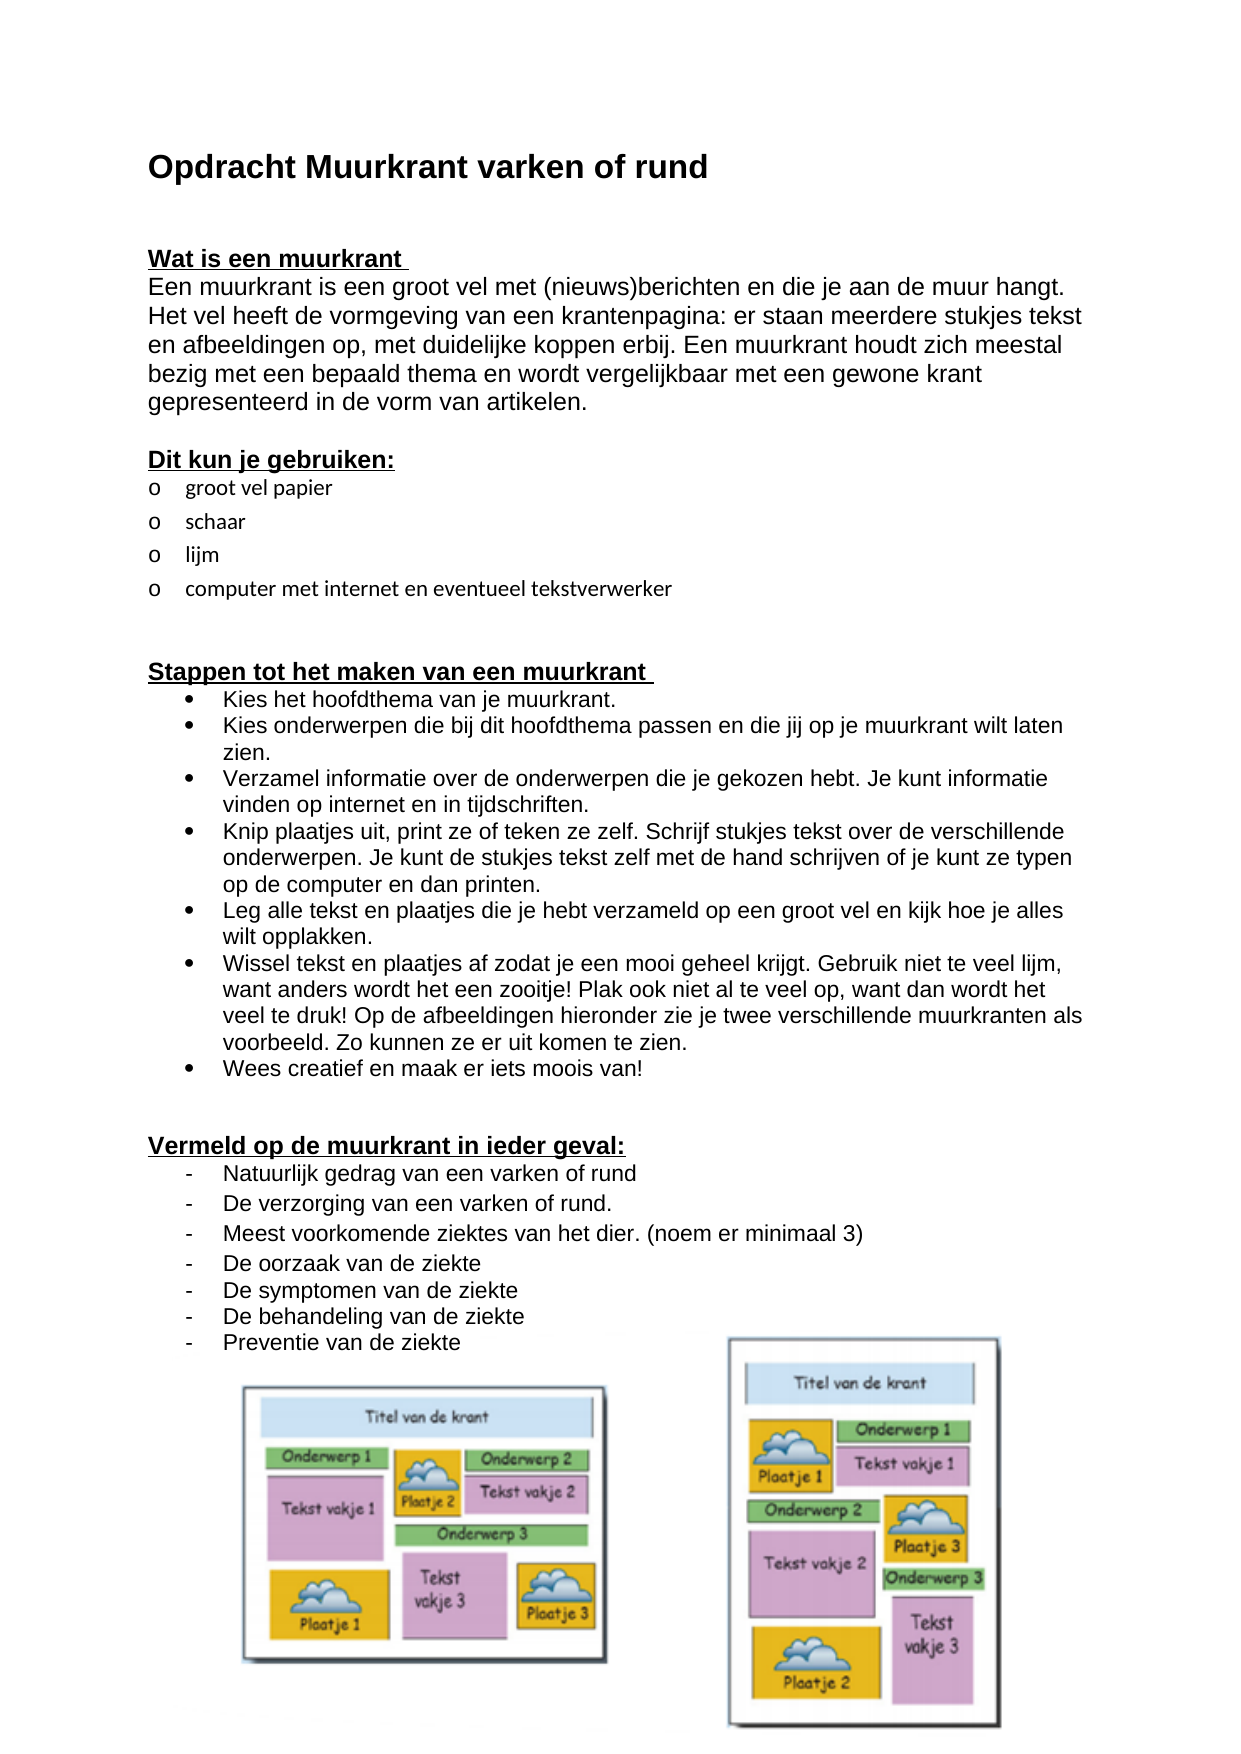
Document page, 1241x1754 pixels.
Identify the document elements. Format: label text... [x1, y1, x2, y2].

list computer met internet en eventueel tekstverwerker [148, 574, 1093, 603]
text Een muurkrant is een groot vel met (nieuws)berichten en die je aan de muur hangt. Het vel heeft de vormgeving van een krantenpagina: er staan meerdere stukjes tekst en afbeeldingen op, met duidelijke koppen erbij. Een muurkrant houdt zich meestal bezig met een bepaald thema en wordt vergelijkbaar met een gewone krant gepresenteerd in de vorm van artikelen. [148, 272, 1093, 416]
list lijm [148, 541, 1093, 570]
list De behandeling van de ziekte [185, 1303, 1093, 1329]
text Vermeld op de muurkrant in ieder geval: [148, 1131, 1093, 1160]
text Opdracht Muurkrant varken of rund [148, 148, 1093, 186]
list De oorzaak van de ziekte [185, 1250, 1093, 1277]
list Verzamel informatie over de onderwerpen die je gekozen hebt. Je kunt informatie vinden op internet en in tijdschriften. [185, 765, 1093, 818]
list groot vel papier [148, 473, 1093, 503]
text Wat is een muurkrant [148, 243, 1093, 272]
list Wissel tekst en plaatjes af zodat je een mooi geheel krijgt. Gebruik niet te veel lijm, want anders wordt het een zooitje! Plak ook niet al te veel op, want dan wordt het veel te druk! Op de afbeeldingen hieronder zie je twee verschillende muurkranten als voorbeeld. Zo kunnen ze er uit komen te zien. [185, 949, 1093, 1055]
picture [171, 1330, 1027, 1748]
list De verzorging van een varken of rund. [185, 1190, 1093, 1216]
text Dit kun je gebruiken: [148, 445, 1093, 473]
list Meest voorkomende ziektes van het dier. (noem er minimaal 3) [185, 1220, 1093, 1246]
list Wees creatief en maak er iets moois van! [185, 1055, 1093, 1081]
list Leg alle tekst en plaatjes die je hebt verzameld op een groot vel en kijk hoe je alles wilt opplakken. [185, 897, 1093, 949]
text Stappen tot het maken van een muurkrant [148, 657, 1093, 686]
list De symptomen van de ziekte [185, 1277, 1093, 1303]
list Natuurlijk gedrag van een varken of rund [185, 1160, 1093, 1186]
list Kies het hoofdthema van je muurkrant. [185, 686, 1093, 712]
list Knip plaatjes uit, print ze of teken ze zelf. Schrijf stukjes tekst over de verschillende onderwerpen. Je kunt de stukjes tekst zelf met de hand schrijven of je kunt ze typen op de computer en dan printen. [185, 818, 1093, 897]
list schaar [148, 507, 1093, 536]
list Kies onderwerpen die bij dit hoofdthema passen en die jij op je muurkrant wilt laten zien. [185, 712, 1093, 765]
list Preventie van de ziekte [185, 1329, 1093, 1356]
